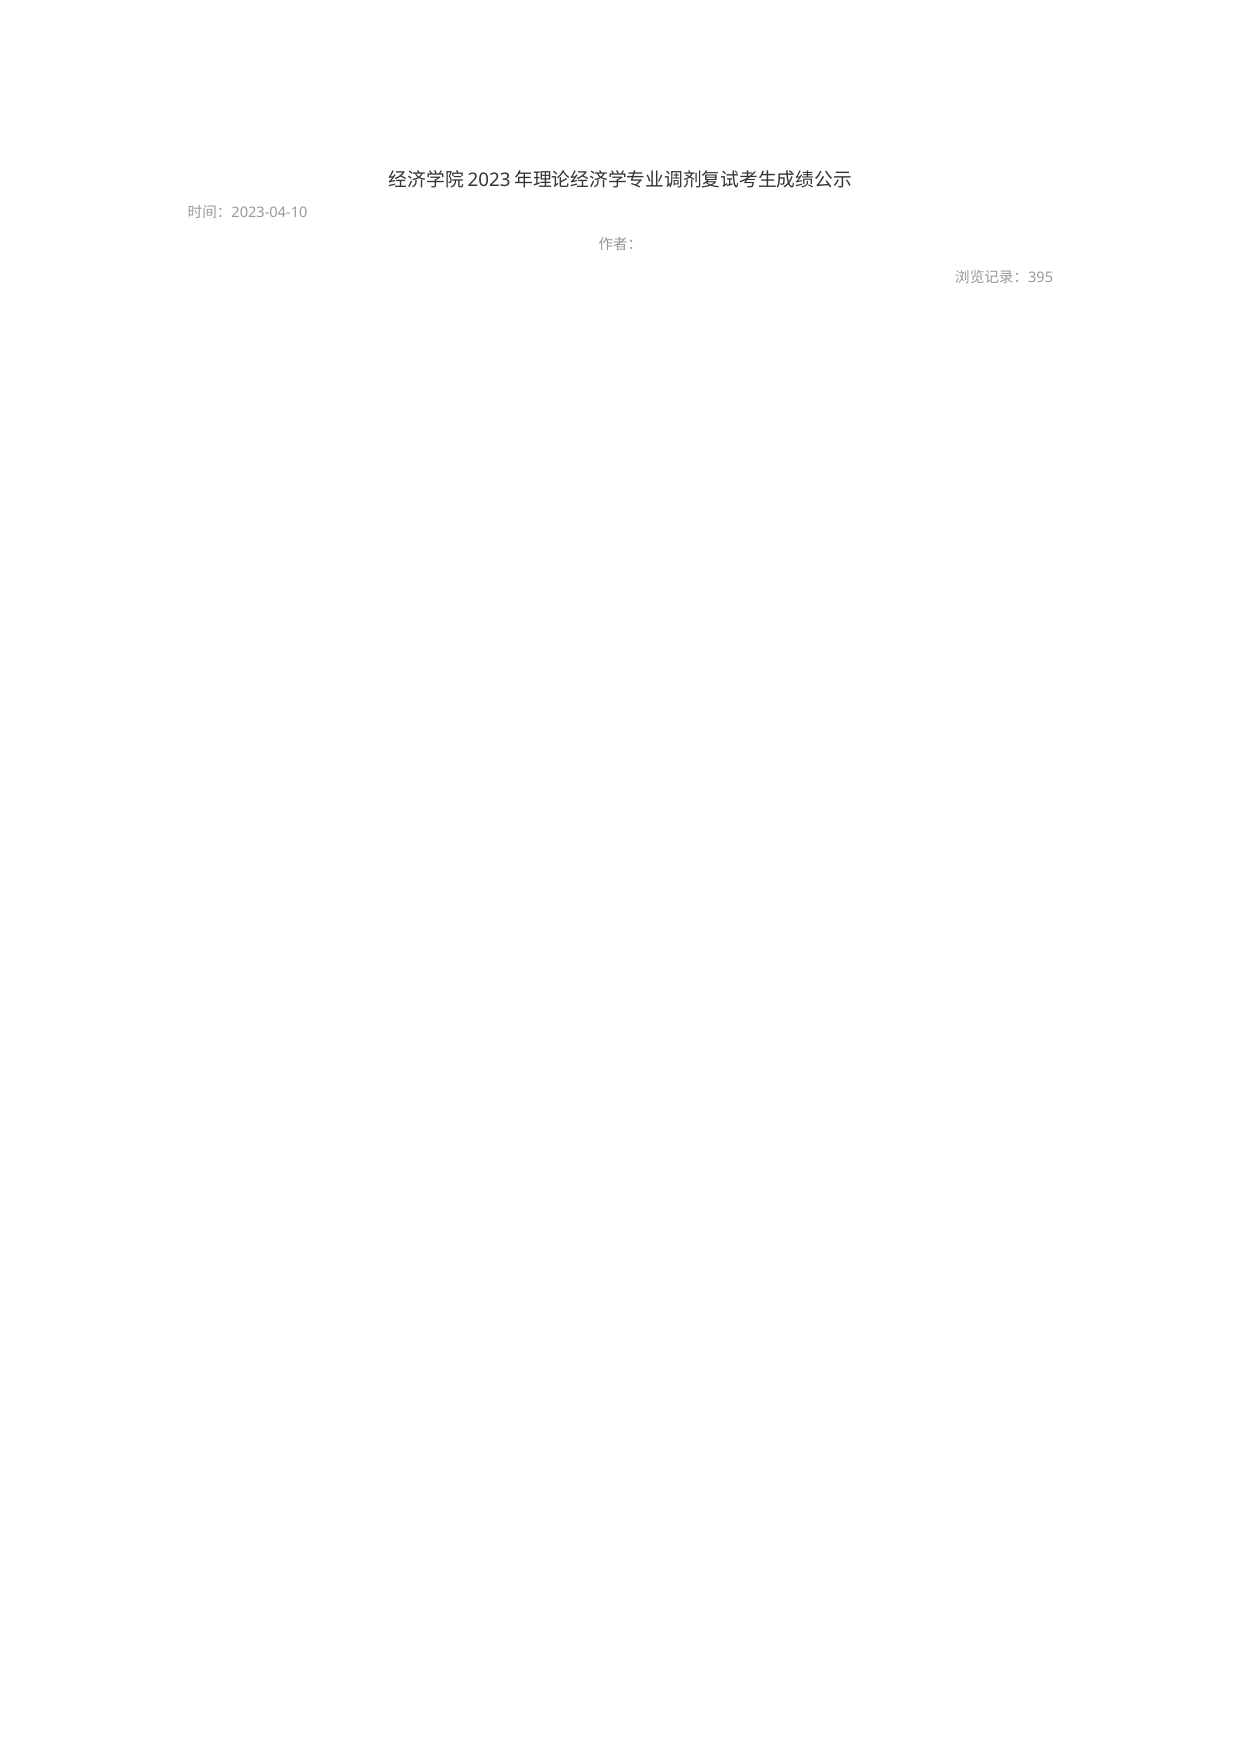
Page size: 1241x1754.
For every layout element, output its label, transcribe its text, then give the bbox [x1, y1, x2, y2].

text 浏览记录：395 [187, 259, 1053, 292]
text 时间：2023-04-10 [187, 194, 1053, 227]
text 经济学院2023年理论经济学专业调剂复试考生成绩公示 [187, 162, 1053, 194]
text 作者： [187, 227, 1053, 259]
